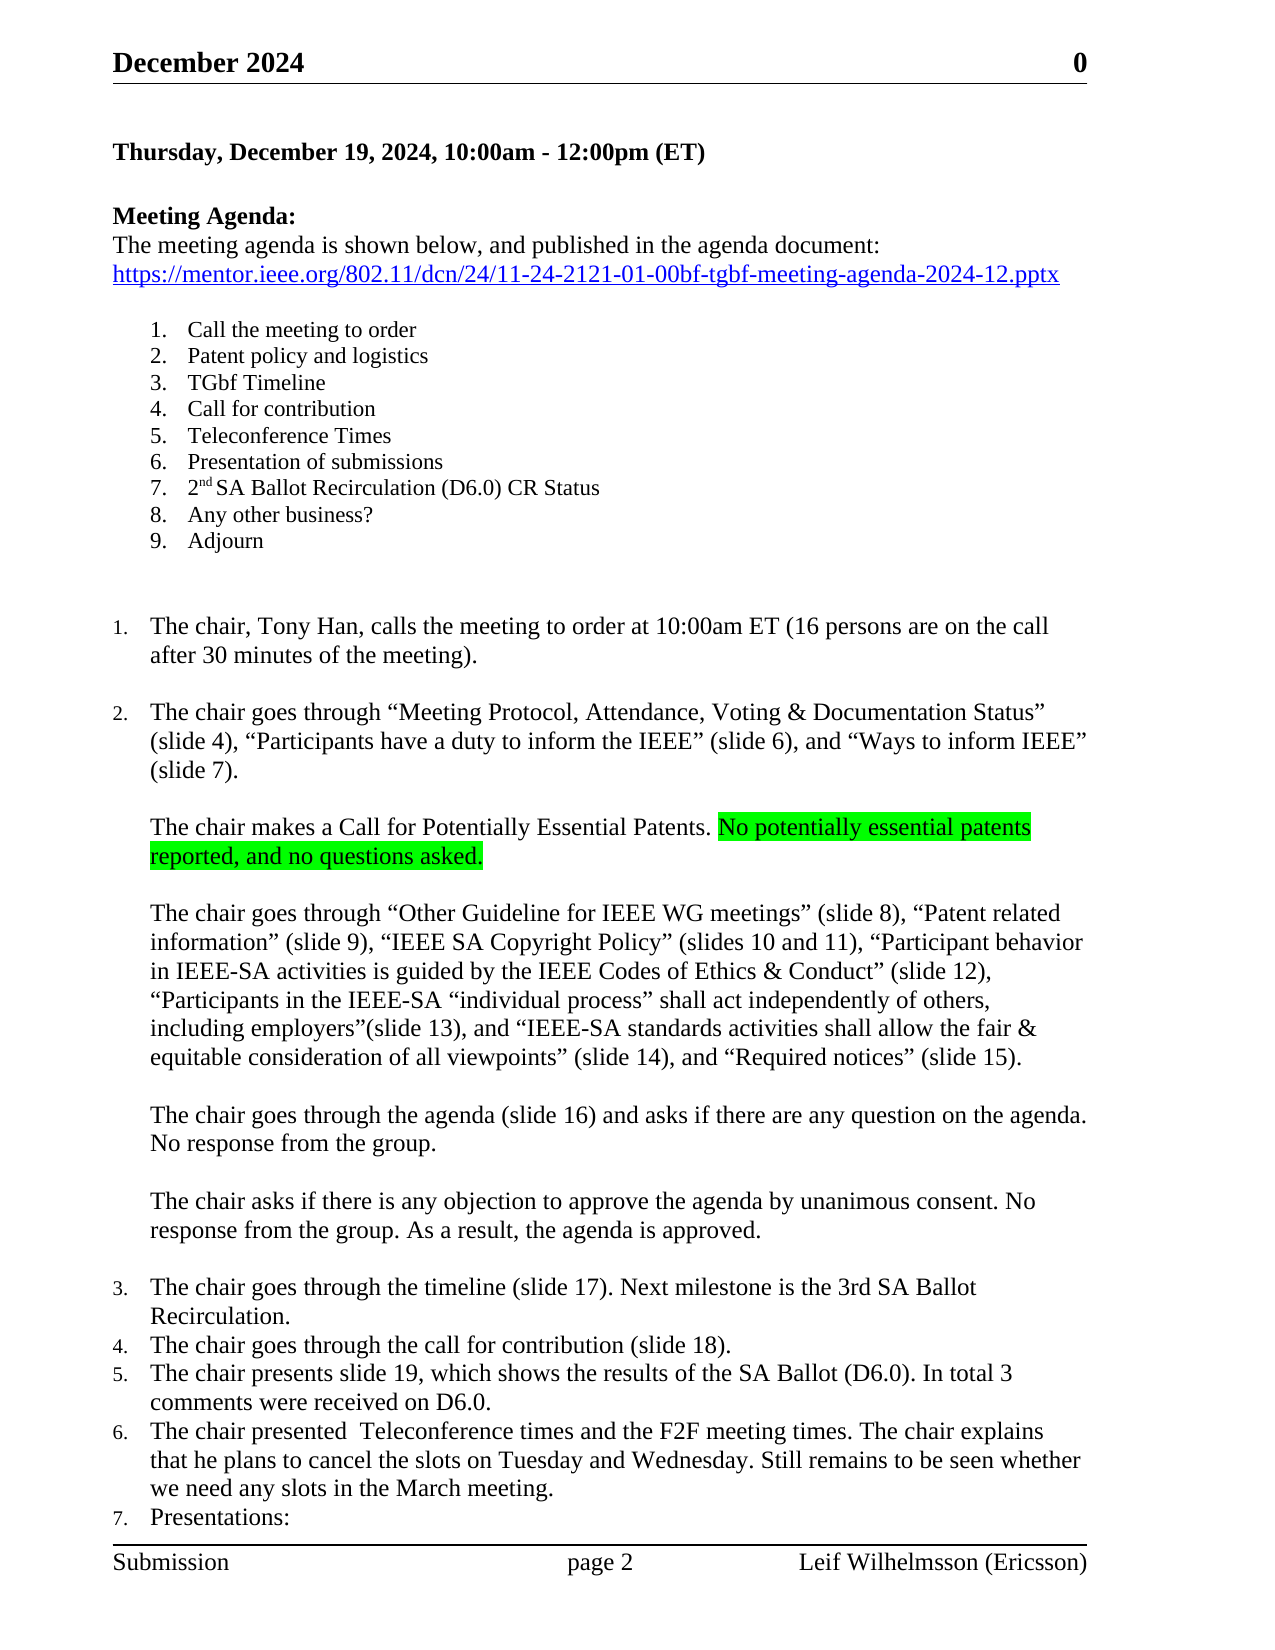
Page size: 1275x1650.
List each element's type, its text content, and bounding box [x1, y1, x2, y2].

text The chair goes through “Other Guideline for IEEE WG meetings” (slide 8), “Patent related information” (slide 9), “IEEE SA Copyright Policy” (slides 10 and 11), “Participant behavior in IEEE-SA activities is guided by the IEEE Codes of Ethics & Conduct” (slide 12), “Participants in the IEEE-SA “individual process” shall act independently of others, including employers”(slide 13), and “IEEE-SA standards activities shall allow the fair & equitable consideration of all viewpoints” (slide 14), and “Required notices” (slide 15). [150, 898, 1087, 1071]
list The chair presented Teleconference times and the F2F meeting times. The chair explains that he plans to cancel the slots on Tuesday and Wednesday. Still remains to be seen whether we need any slots in the March meeting. [112, 1416, 1087, 1502]
list Presentations: [112, 1502, 1087, 1531]
list Patent policy and logistics [150, 343, 1087, 369]
list The chair presents slide 19, which shows the results of the SA Ballot (D6.0). In total 3 comments were received on D6.0. [112, 1358, 1087, 1416]
text The meeting agenda is shown below, and published in the agenda document: [112, 230, 1087, 259]
list The chair goes through the call for contribution (slide 18). [112, 1330, 1087, 1358]
list Any other business? [150, 501, 1087, 527]
text The chair asks if there is any objection to approve the agenda by unanimous consent. No response from the group. As a result, the agenda is approved. [150, 1186, 1087, 1243]
list Presentation of submissions [150, 448, 1087, 474]
text The chair makes a Call for Potentially Essential Patents. No potentially essential patents reported, and no questions asked. [150, 812, 1087, 870]
list Call for contribution [150, 395, 1087, 422]
text https://mentor.ieee.org/802.11/dcn/24/11-24-2121-01-00bf-tgbf-meeting-agenda-2024-12.pptx [112, 259, 1087, 287]
list The chair goes through “Meeting Protocol, Attendance, Voting & Documentation Status” (slide 4), “Participants have a duty to inform the IEEE” (slide 6), and “Ways to inform IEEE” (slide 7). [112, 697, 1087, 783]
text Thursday, December 19, 2024, 10:00am - 12:00pm (ET) [112, 137, 1087, 166]
text The chair goes through the agenda (slide 16) and asks if there are any question on the agenda. No response from the group. [150, 1100, 1087, 1157]
list 2nd SA Ballot Recirculation (D6.0) CR Status [150, 474, 1087, 501]
list TGbf Timeline [150, 369, 1087, 395]
list Call the meeting to order [150, 316, 1087, 343]
list Teleconference Times [150, 422, 1087, 448]
text Meeting Agenda: [112, 201, 1087, 230]
list The chair goes through the timeline (slide 17). Next milestone is the 3rd SA Ballot Recirculation. [112, 1272, 1087, 1330]
list Adjourn [150, 527, 1087, 553]
list The chair, Tony Han, calls the meeting to order at 10:00am ET (16 persons are on the call after 30 minutes of the meeting). [112, 611, 1087, 668]
